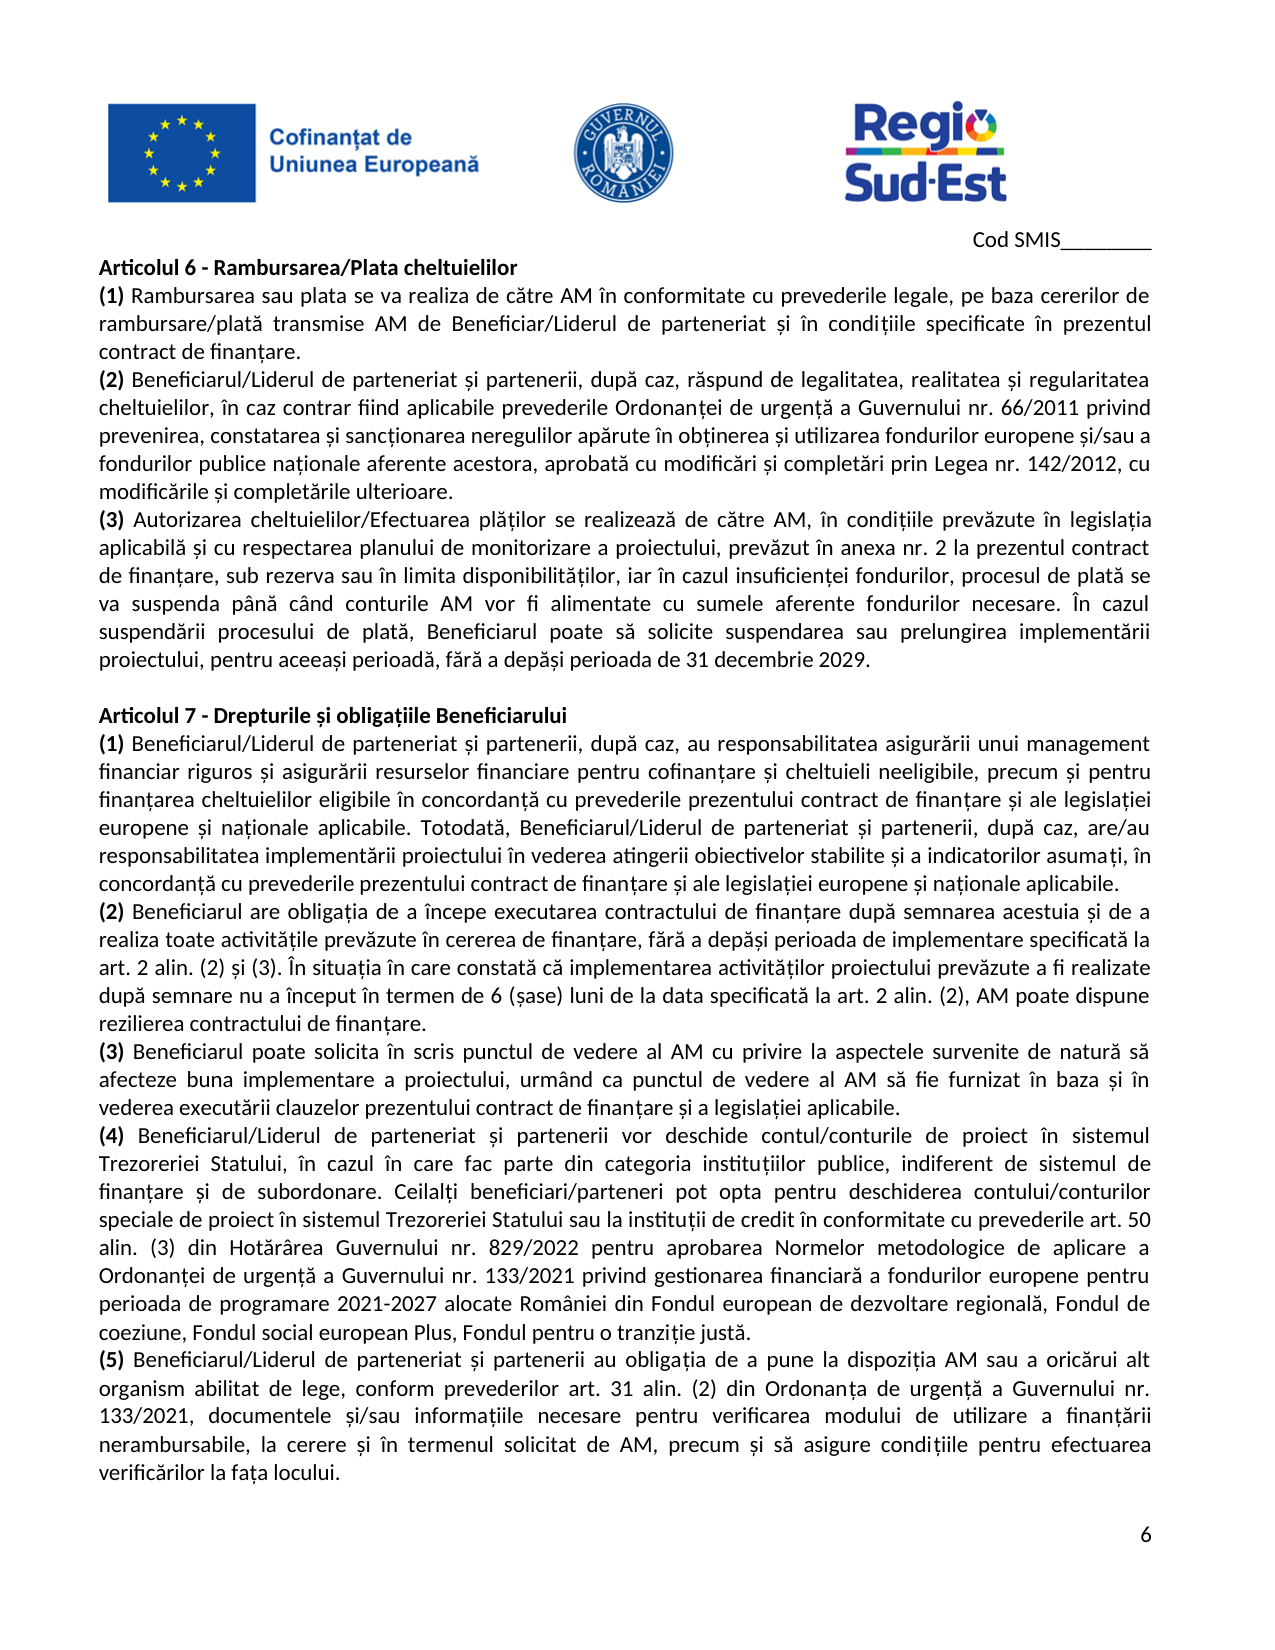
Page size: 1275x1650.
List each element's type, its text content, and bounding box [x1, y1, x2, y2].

text (2) Beneficiarul are obligaţia de a începe executarea contractului de finanţare după semnarea acestuia şi de a realiza toate activităţile prevăzute în cererea de finanţare, fără a depăşi perioada de implementare specificată la art. 2 alin. (2) şi (3). În situaţia în care constată că implementarea activităţilor proiectului prevăzute a fi realizate după semnare nu a început în termen de 6 (șase) luni de la data specificată la art. 2 alin. (2), AM poate dispune rezilierea contractului de finanţare. [98, 897, 1152, 1037]
text Articolul 7 - Drepturile şi obligaţiile Beneficiarului [98, 701, 1152, 729]
text (1) Beneficiarul/Liderul de parteneriat şi partenerii, după caz, au responsabilitatea asigurării unui management financiar riguros şi asigurării resurselor financiare pentru cofinanţare şi cheltuieli neeligibile, precum şi pentru finanţarea cheltuielilor eligibile în concordanţă cu prevederile prezentului contract de finanţare şi ale legislaţiei europene şi naţionale aplicabile. Totodată, Beneficiarul/Liderul de parteneriat şi partenerii, după caz, are/au responsabilitatea implementării proiectului în vederea atingerii obiectivelor stabilite şi a indicatorilor asumaţi, în concordanţă cu prevederile prezentului contract de finanţare şi ale legislaţiei europene şi naţionale aplicabile. [98, 729, 1152, 897]
text (5) Beneficiarul/Liderul de parteneriat şi partenerii au obligaţia de a pune la dispoziţia AM sau a oricărui alt organism abilitat de lege, conform prevederilor art. 31 alin. (2) din Ordonanţa de urgenţă a Guvernului nr. 133/2021, documentele şi/sau informaţiile necesare pentru verificarea modului de utilizare a finanţării nerambursabile, la cerere şi în termenul solicitat de AM, precum şi să asigure condiţiile pentru efectuarea verificărilor la faţa locului. [98, 1346, 1152, 1486]
text (4) Beneficiarul/Liderul de parteneriat şi partenerii vor deschide contul/conturile de proiect în sistemul Trezoreriei Statului, în cazul în care fac parte din categoria instituţiilor publice, indiferent de sistemul de finanţare şi de subordonare. Ceilalţi beneficiari/parteneri pot opta pentru deschiderea contului/conturilor speciale de proiect în sistemul Trezoreriei Statului sau la instituţii de credit în conformitate cu prevederile art. 50 alin. (3) din Hotărârea Guvernului nr. 829/2022 pentru aprobarea Normelor metodologice de aplicare a Ordonanţei de urgenţă a Guvernului nr. 133/2021 privind gestionarea financiară a fondurilor europene pentru perioada de programare 2021-2027 alocate României din Fondul european de dezvoltare regională, Fondul de coeziune, Fondul social european Plus, Fondul pentru o tranziţie justă. [98, 1121, 1152, 1346]
text (3) Autorizarea cheltuielilor/Efectuarea plăţilor se realizează de către AM, în condiţiile prevăzute în legislaţia aplicabilă şi cu respectarea planului de monitorizare a proiectului, prevăzut în anexa nr. 2 la prezentul contract de finanţare, sub rezerva sau în limita disponibilităţilor, iar în cazul insuficienţei fondurilor, procesul de plată se va suspenda până când conturile AM vor fi alimentate cu sumele aferente fondurilor necesare. În cazul suspendării procesului de plată, Beneficiarul poate să solicite suspendarea sau prelungirea implementării proiectului, pentru aceeaşi perioadă, fără a depăşi perioada de 31 decembrie 2029. [98, 505, 1152, 673]
text (3) Beneficiarul poate solicita în scris punctul de vedere al AM cu privire la aspectele survenite de natură să afecteze buna implementare a proiectului, urmând ca punctul de vedere al AM să fie furnizat în baza şi în vederea executării clauzelor prezentului contract de finanţare şi a legislaţiei aplicabile. [98, 1037, 1152, 1121]
text (2) Beneficiarul/Liderul de parteneriat şi partenerii, după caz, răspund de legalitatea, realitatea şi regularitatea cheltuielilor, în caz contrar fiind aplicabile prevederile Ordonanţei de urgenţă a Guvernului nr. 66/2011 privind prevenirea, constatarea şi sancţionarea neregulilor apărute în obţinerea şi utilizarea fondurilor europene şi/sau a fondurilor publice naţionale aferente acestora, aprobată cu modificări şi completări prin Legea nr. 142/2012, cu modificările şi completările ulterioare. [98, 365, 1152, 505]
text Articolul 6 - Rambursarea/Plata cheltuielilor [98, 253, 1152, 281]
picture [75, 73, 1040, 225]
text (1) Rambursarea sau plata se va realiza de către AM în conformitate cu prevederile legale, pe baza cererilor de rambursare/plată transmise AM de Beneficiar/Liderul de parteneriat şi în condiţiile specificate în prezentul contract de finanţare. [98, 281, 1152, 365]
